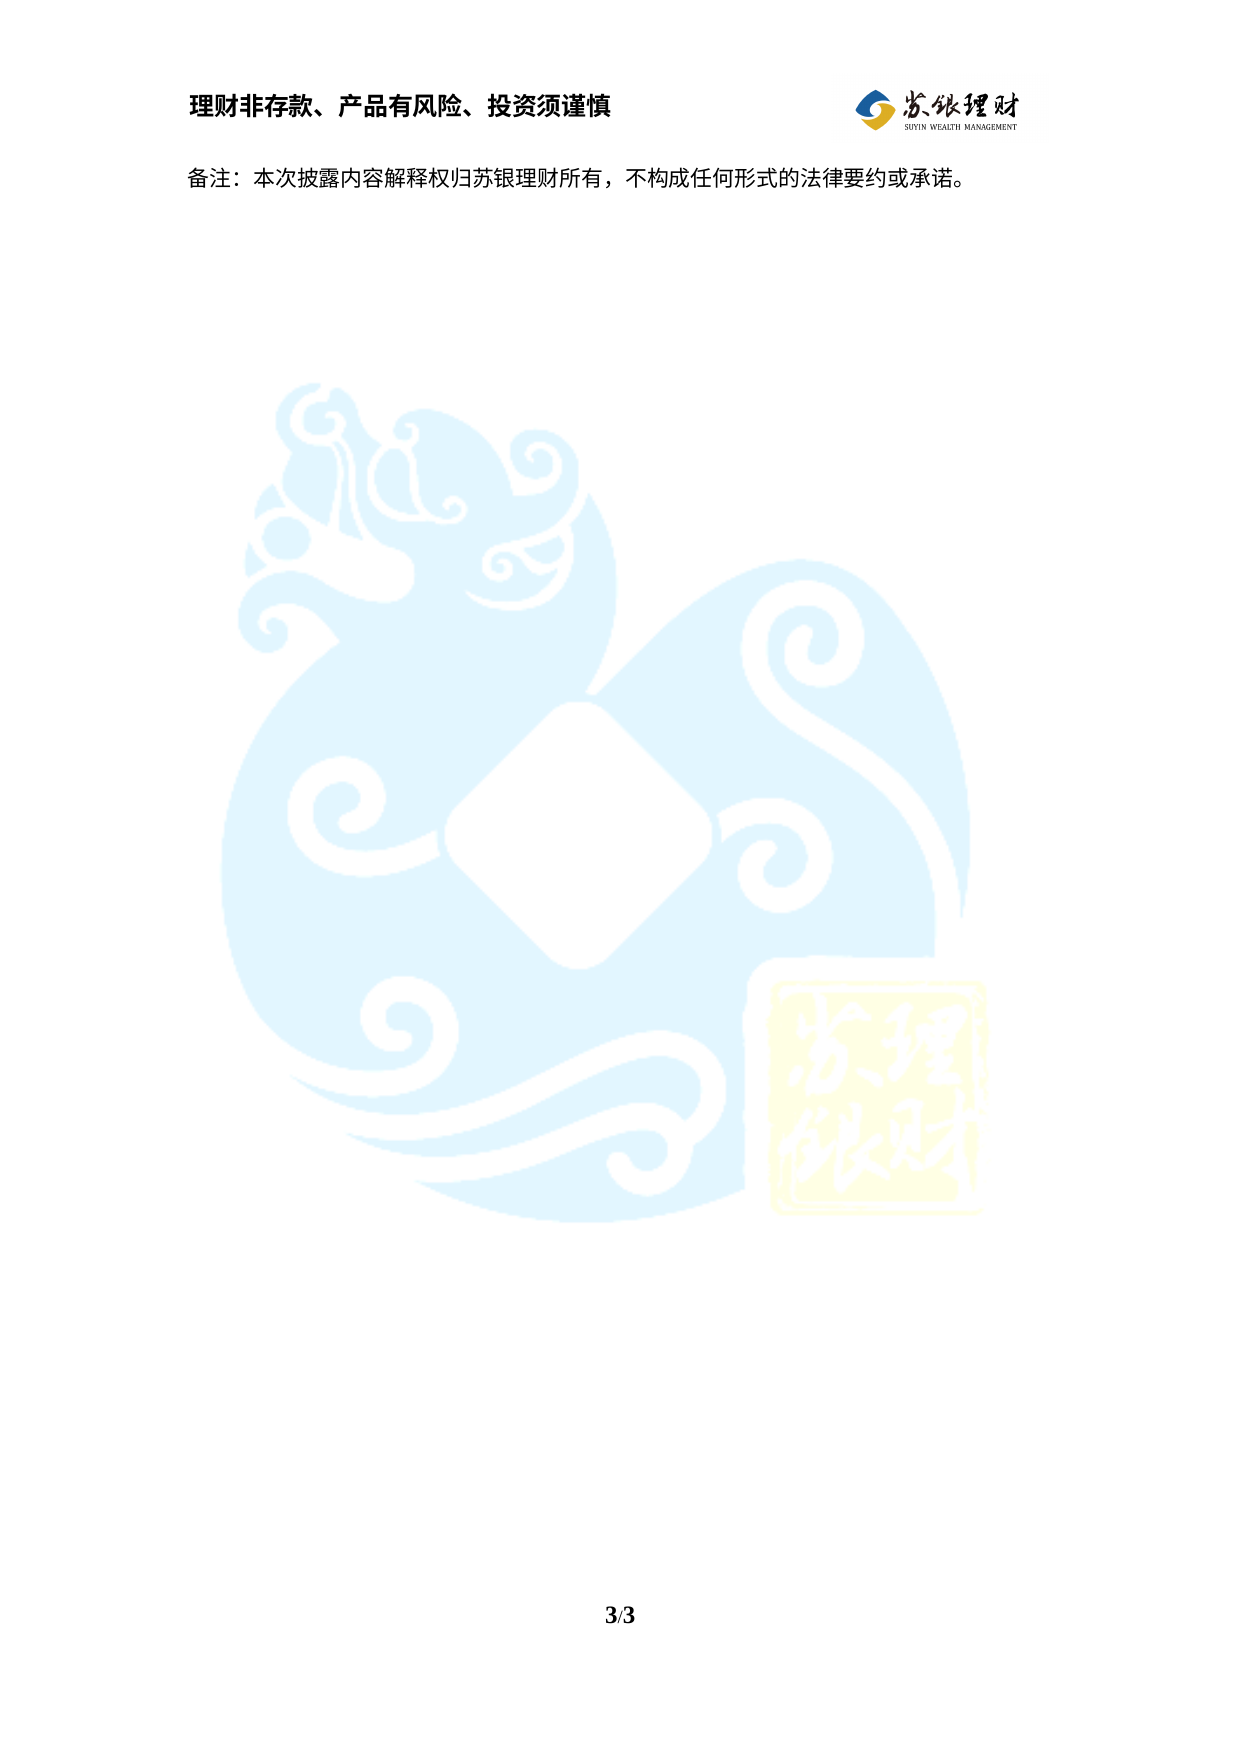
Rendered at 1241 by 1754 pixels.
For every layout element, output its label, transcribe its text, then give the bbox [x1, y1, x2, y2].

picture [831, 73, 1049, 143]
text 备注：本次披露内容解释权归苏银理财所有，不构成任何形式的法律要约或承诺。 [187, 160, 1053, 193]
